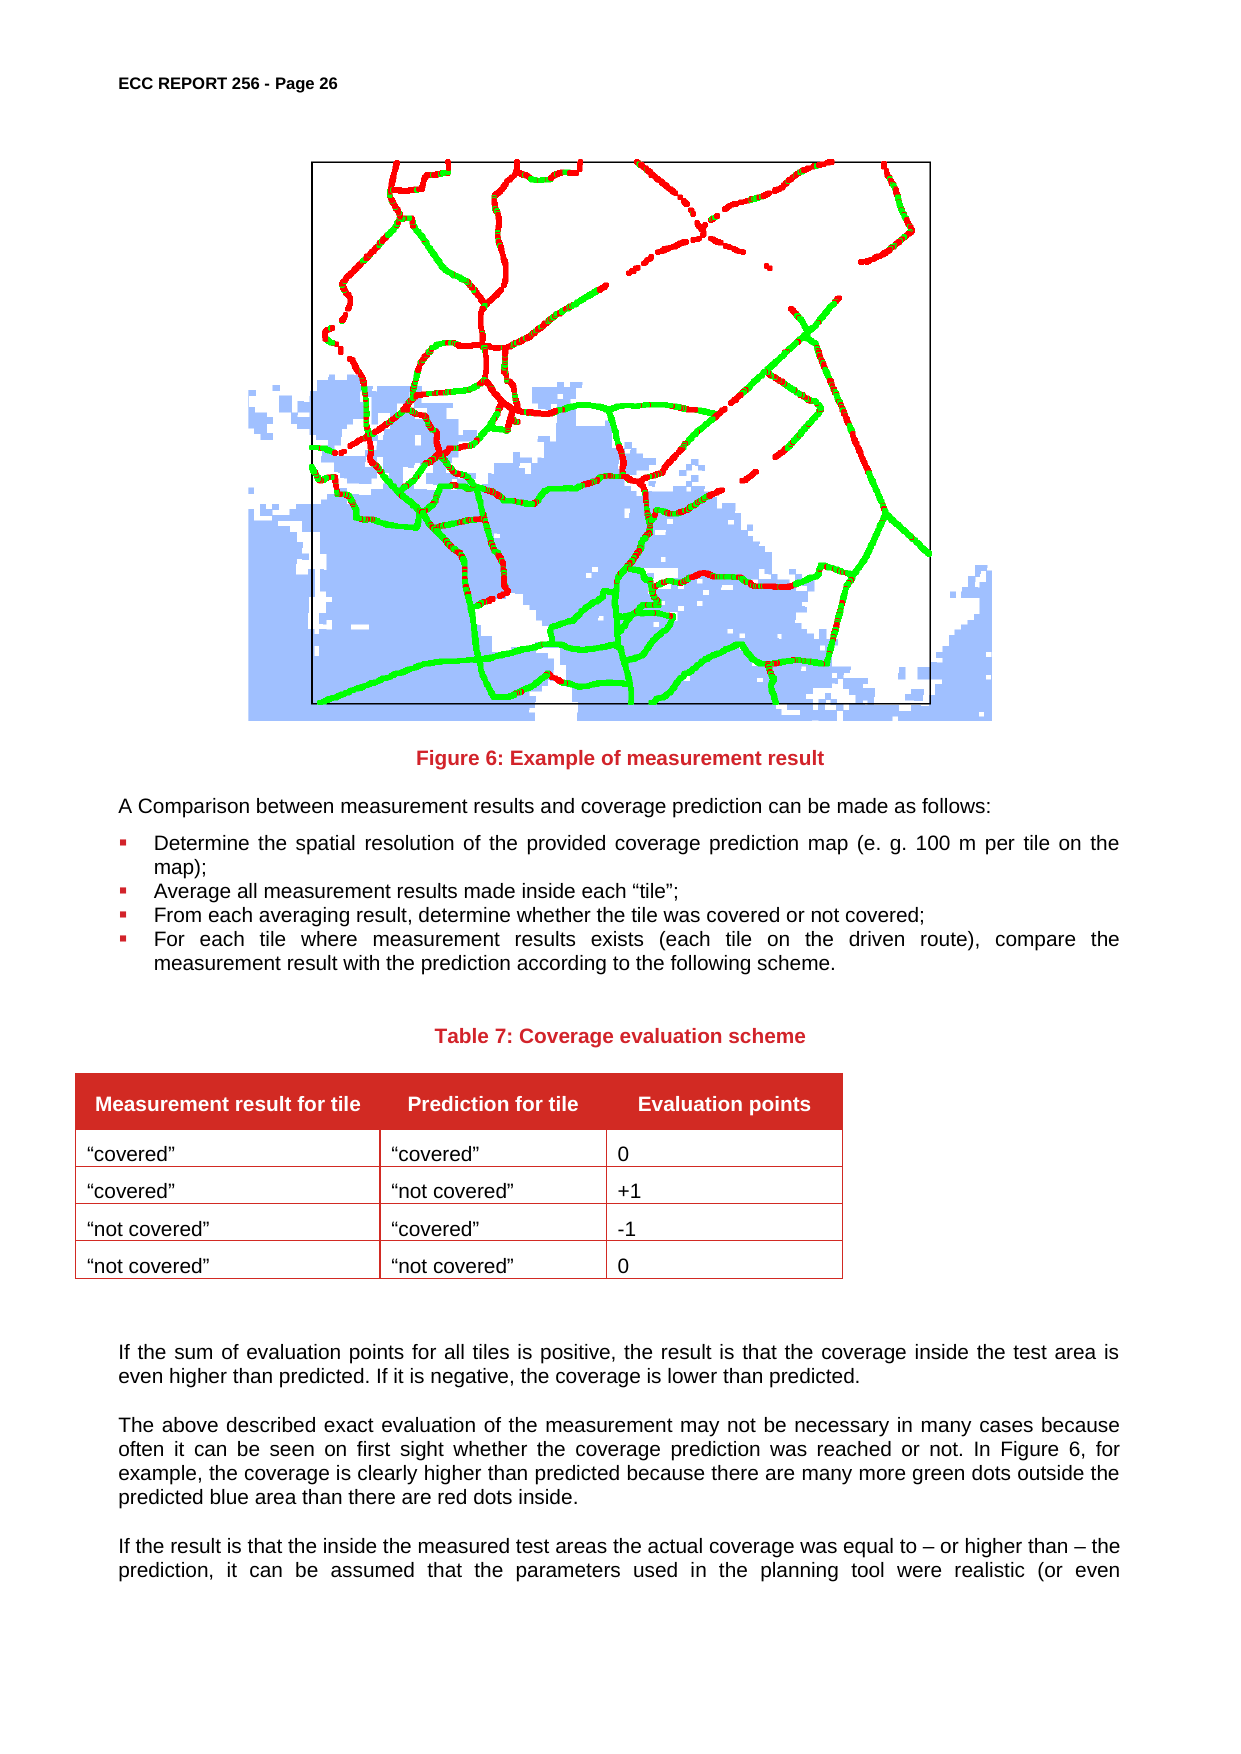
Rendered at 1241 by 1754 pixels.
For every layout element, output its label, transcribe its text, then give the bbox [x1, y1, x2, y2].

table_cell 0 [607, 1241, 842, 1277]
table_header Prediction for tile [381, 1074, 606, 1129]
text The above described exact evaluation of the measurement may not be necessary in many cases because often it can be seen on first sight whether the coverage prediction was reached or not. In Figure 6, for example, the coverage is clearly higher than predicted because there are many more green dots outside the predicted blue area than there are red dots inside. [118, 1413, 1122, 1509]
table_cell “not covered” [76, 1204, 379, 1240]
text Table 7: Coverage evaluation scheme [118, 1024, 1122, 1048]
table_cell -1 [607, 1204, 842, 1240]
text If the sum of evaluation points for all tiles is positive, the result is that the coverage inside the test area is even higher than predicted. If it is negative, the coverage is lower than predicted. [118, 1340, 1122, 1388]
text A Comparison between measurement results and coverage prediction can be made as follows: [118, 794, 1122, 818]
table_cell “covered” [76, 1167, 379, 1203]
table_cell 0 [607, 1130, 842, 1166]
table_cell “not covered” [381, 1241, 606, 1277]
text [118, 1534, 1122, 1582]
table_cell “not covered” [381, 1167, 606, 1203]
picture [248, 150, 992, 721]
table_cell +1 [607, 1167, 842, 1203]
text Determine the spatial resolution of the provided coverage prediction map (e. g. 100 m per tile on the map); [118, 831, 1122, 879]
text Figure 6: Example of measurement result [118, 745, 1122, 769]
table_cell “covered” [76, 1130, 379, 1166]
table_cell “not covered” [76, 1241, 379, 1277]
table_cell “covered” [381, 1130, 606, 1166]
text For each tile where measurement results exists (each tile on the driven route), compare the measurement result with the prediction according to the following scheme. [118, 927, 1122, 975]
table_cell “covered” [381, 1204, 606, 1240]
table_header Measurement result for tile [76, 1074, 379, 1129]
text Average all measurement results made inside each “tile”; [118, 879, 1122, 903]
table_header Evaluation points [607, 1074, 842, 1129]
text From each averaging result, determine whether the tile was covered or not covered; [118, 903, 1122, 927]
